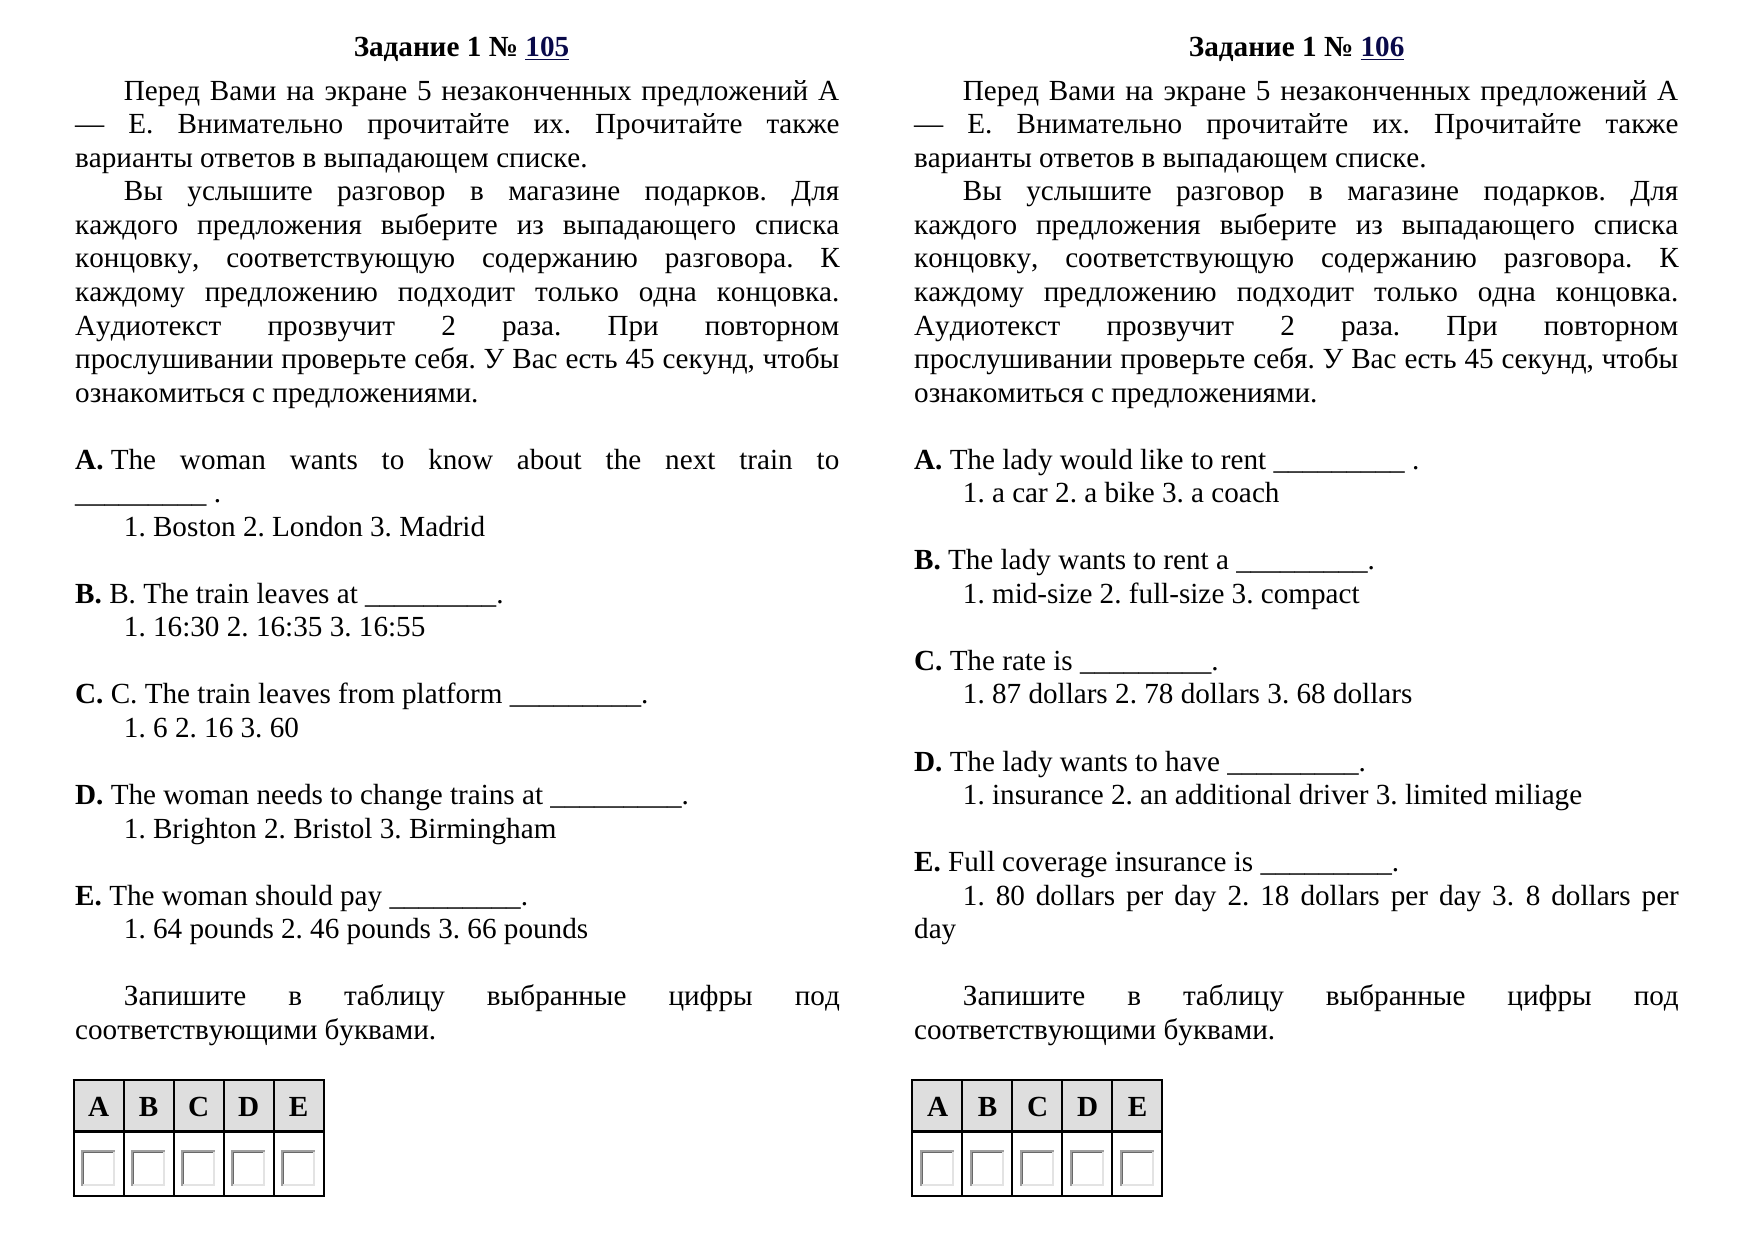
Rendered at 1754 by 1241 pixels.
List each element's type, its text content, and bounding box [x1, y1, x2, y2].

table_header D [225, 1081, 273, 1130]
text Вы услышите разговор в магазине подарков. Для каждого предложения выберите из выпадающего списка концовку, соответствующую содержанию разговора. К каждому предложению подходит только одна концовка. Аудиотекст прозвучит 2 раза. При повторном прослушивании проверьте себя. У Вас есть 45 секунд, чтобы ознакомиться с предложениями. [75, 173, 840, 408]
table_cell [75, 1133, 123, 1195]
table_header C [175, 1081, 223, 1130]
table_cell [1113, 1133, 1161, 1195]
text 1. 64 pounds 2. 46 pounds 3. 66 pounds [75, 911, 840, 945]
text Вы услышите разговор в магазине подарков. Для каждого предложения выберите из выпадающего списка концовку, соответствующую содержанию разговора. К каждому предложению подходит только одна концовка. Аудиотекст прозвучит 2 раза. При повторном прослушивании проверьте себя. У Вас есть 45 секунд, чтобы ознакомиться с предложениями. [914, 173, 1679, 408]
table_cell [913, 1133, 961, 1195]
table_header A [75, 1081, 123, 1130]
text C. C. The train leaves from platform _________. [75, 677, 840, 710]
text Перед Вами на экране 5 незаконченных предложений A — E. Внимательно прочитайте их. Прочитайте также варианты ответов в выпадающем списке. [914, 73, 1679, 173]
text 1. 16:30 2. 16:35 3. 16:55 [75, 609, 840, 643]
text 1. mid-size 2. full-size 3. compact [914, 576, 1679, 609]
table_header B [963, 1081, 1011, 1130]
table_cell [125, 1133, 173, 1195]
table_cell [275, 1133, 323, 1195]
text 1. 87 dollars 2. 78 dollars 3. 68 dollars [914, 677, 1679, 710]
text B. B. The train leaves at _________. [75, 576, 840, 609]
table_cell [1063, 1133, 1111, 1195]
table_header D [1063, 1081, 1111, 1130]
text А. The lady would like to rent _________ . [914, 442, 1679, 475]
text 1. Boston 2. London 3. Madrid [75, 509, 840, 542]
text 1. insurance 2. an additional driver 3. limited miliage [914, 777, 1679, 811]
text 1. 6 2. 16 3. 60 [75, 710, 840, 744]
table_cell [175, 1133, 223, 1195]
text 1. Brighton 2. Bristol 3. Birmingham [75, 811, 840, 844]
table_cell [963, 1133, 1011, 1195]
text 1. a car 2. a bike 3. a coach [914, 475, 1679, 509]
table_header E [1113, 1081, 1161, 1130]
text Перед Вами на экране 5 незаконченных предложений A — E. Внимательно прочитайте их. Прочитайте также варианты ответов в выпадающем списке. [75, 73, 840, 173]
text Задание 1 № 106 [914, 29, 1679, 63]
text C. The rate is _________. [914, 643, 1679, 677]
text D. The woman needs to change trains at _________. [75, 777, 840, 811]
text E. The woman should pay _________. [75, 878, 840, 911]
table_header E [275, 1081, 323, 1130]
text Запишите в таблицу выбранные цифры под соответствующими буквами. [914, 978, 1679, 1046]
text Задание 1 № 105 [75, 29, 840, 63]
text E. Full coverage insurance is _________. [914, 844, 1679, 878]
table_header A [913, 1081, 961, 1130]
table_header C [1013, 1081, 1061, 1130]
text B. The lady wants to rent a _________. [914, 542, 1679, 576]
text А. The woman wants to know about the next train to _________ . [75, 442, 840, 509]
text D. The lady wants to have _________. [914, 744, 1679, 777]
text Запишите в таблицу выбранные цифры под соответствующими буквами. [75, 978, 840, 1046]
table_cell [1013, 1133, 1061, 1195]
text 1. 80 dollars per day 2. 18 dollars per day 3. 8 dollars per day [914, 878, 1679, 945]
table_header B [125, 1081, 173, 1130]
table_cell [225, 1133, 273, 1195]
